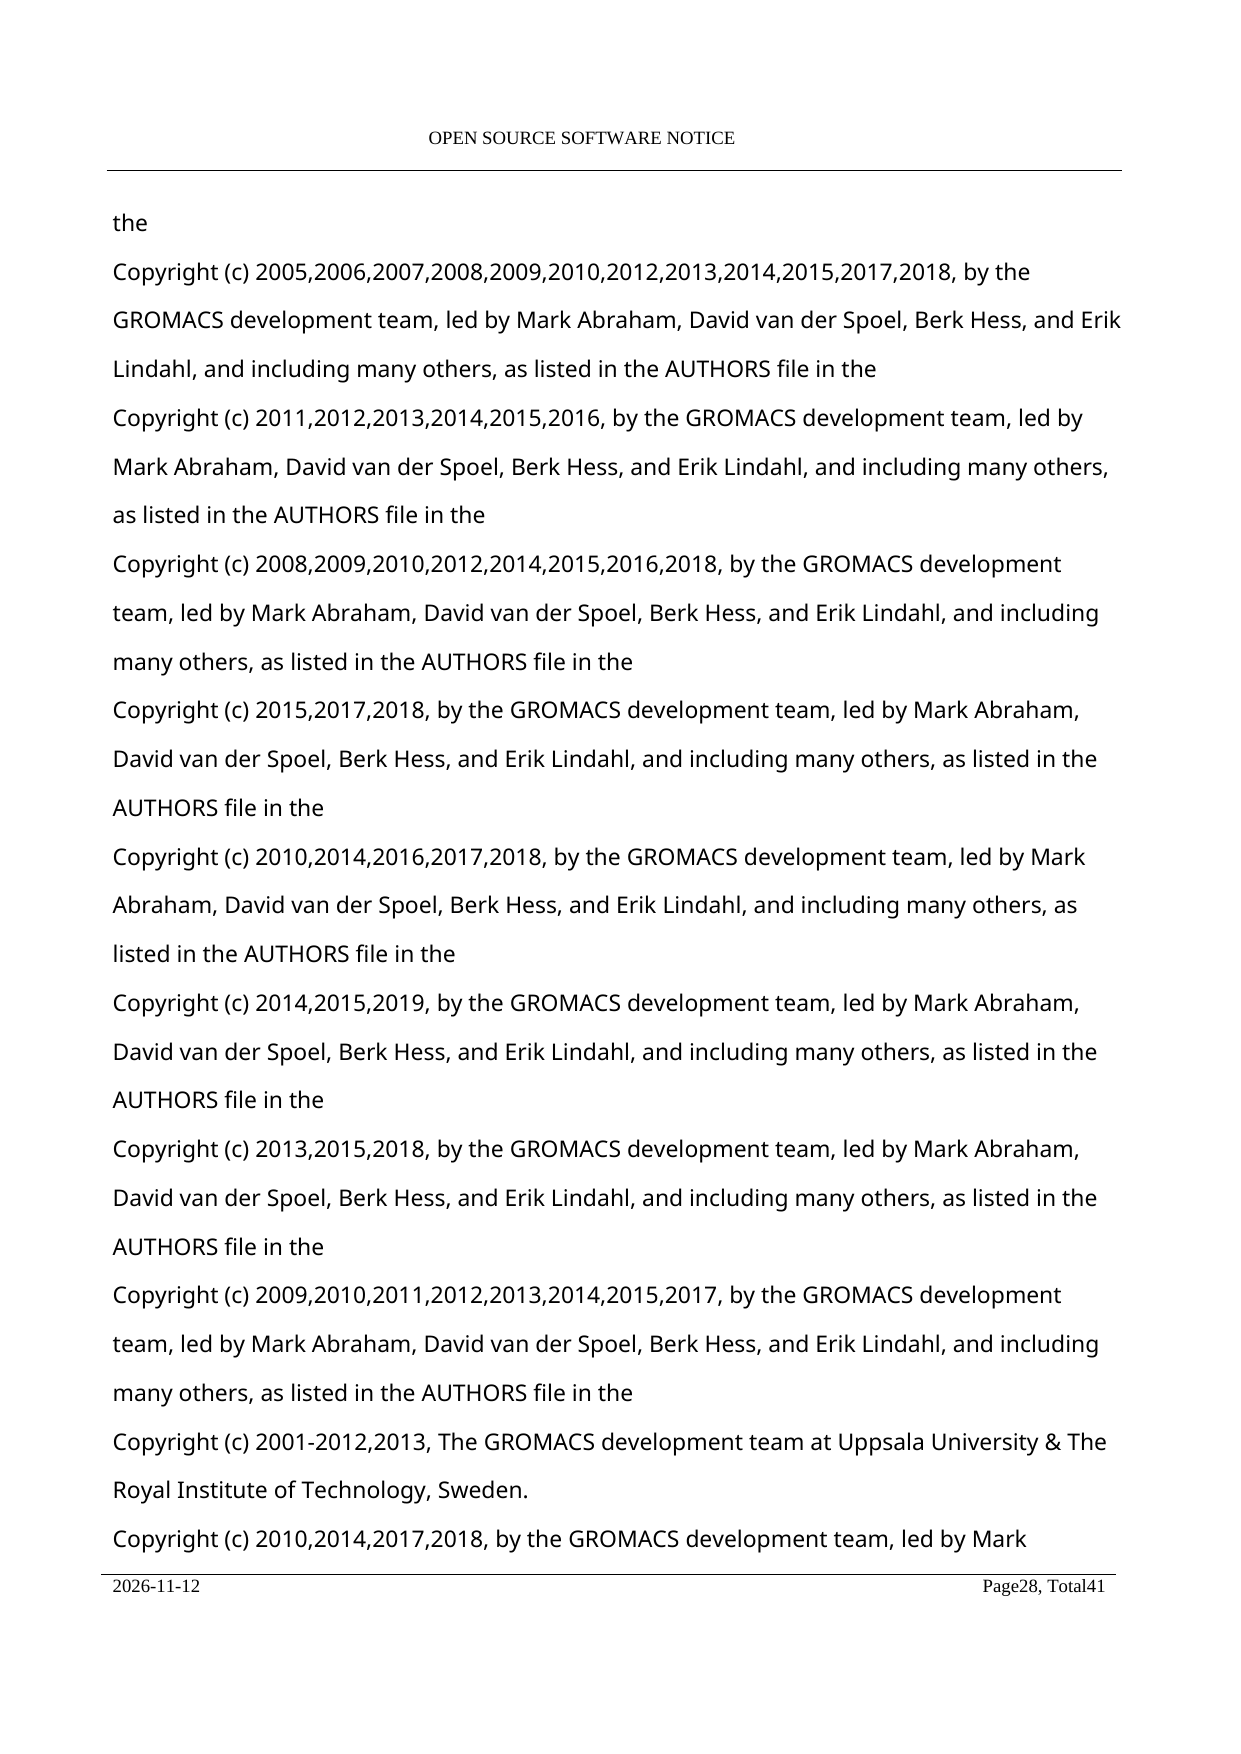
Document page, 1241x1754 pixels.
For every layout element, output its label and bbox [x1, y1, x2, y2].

text [112, 206, 1128, 1555]
